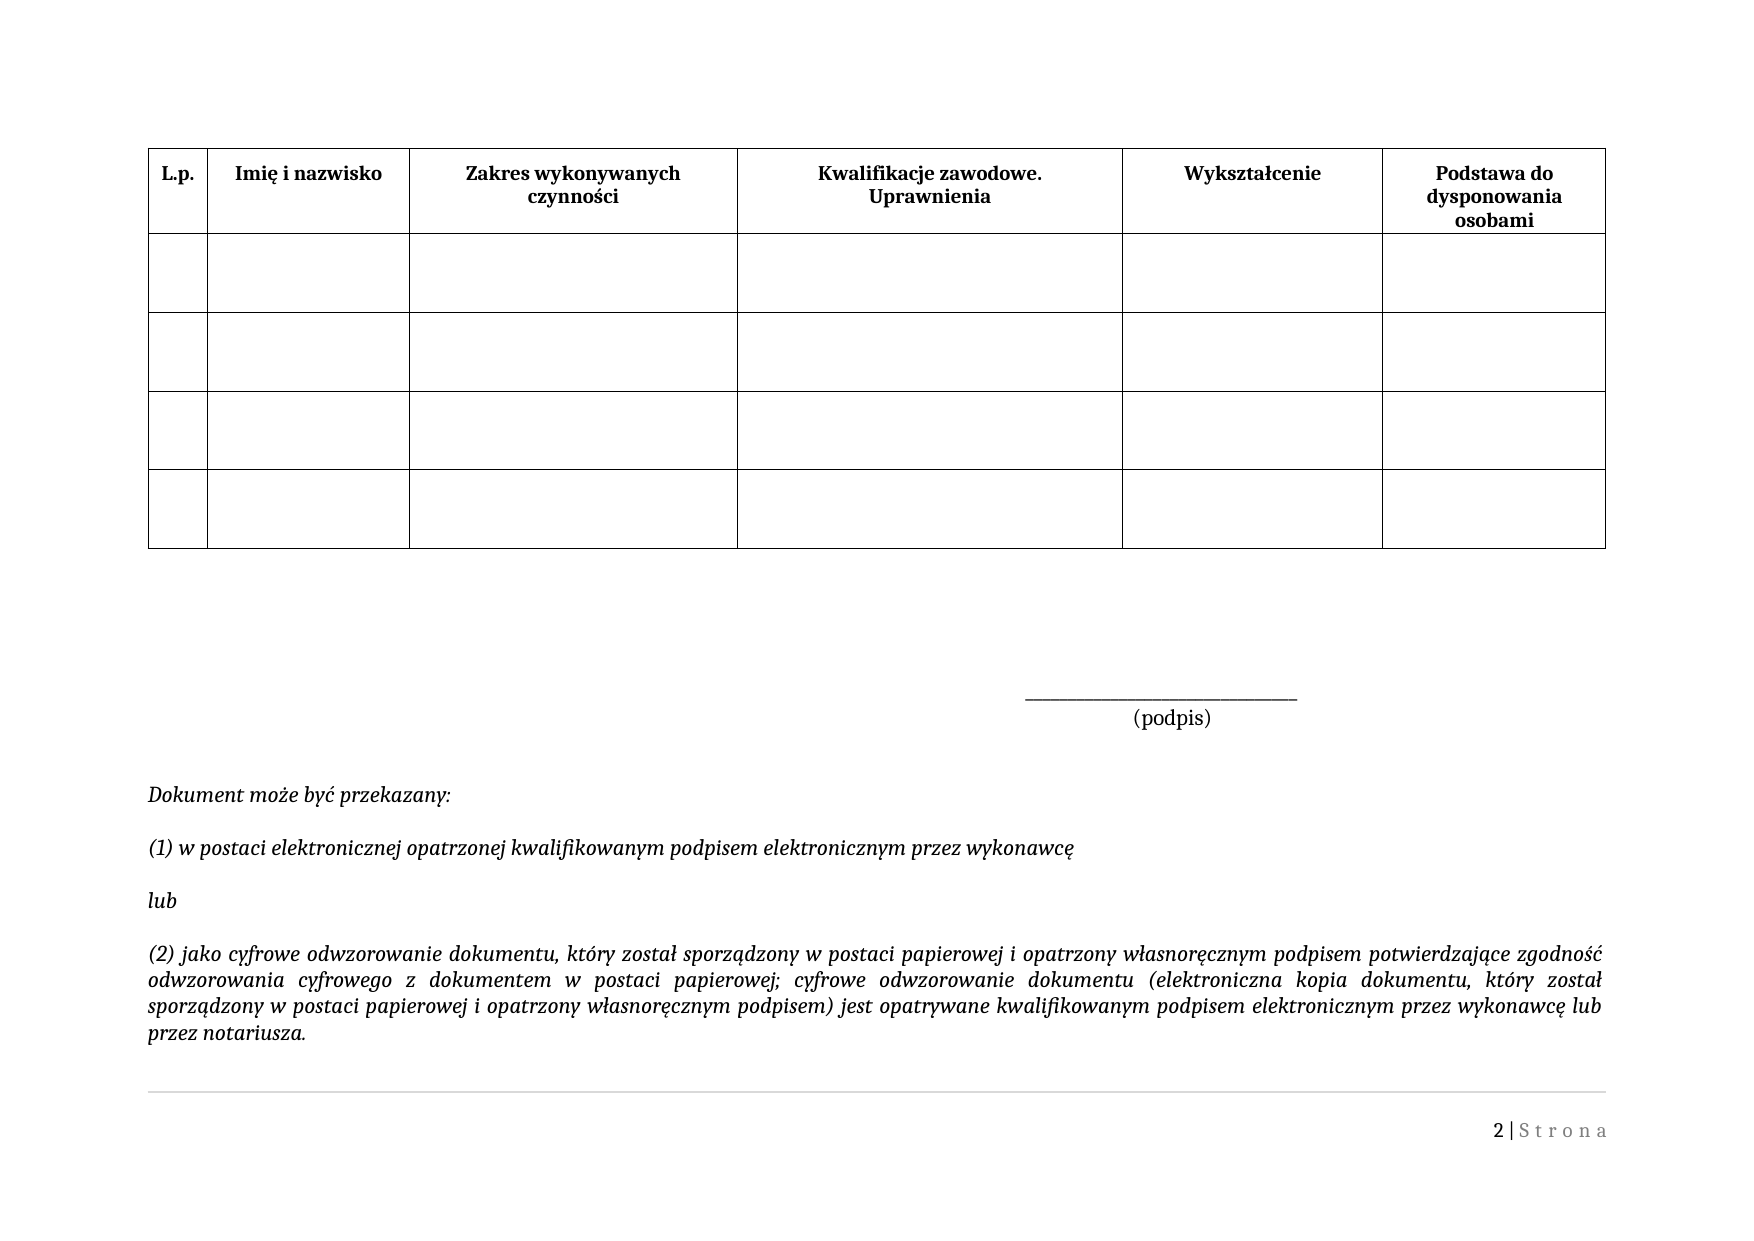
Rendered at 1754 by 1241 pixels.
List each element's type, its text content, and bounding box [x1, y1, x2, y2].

table_cell [1123, 392, 1382, 469]
table_cell [738, 313, 1122, 391]
table_cell [149, 470, 207, 548]
table_header Imię i nazwisko [208, 149, 409, 233]
table_cell [1123, 313, 1382, 391]
table_cell [1383, 234, 1605, 312]
text Dokument może być przekazany: (1) w postaci elektronicznej opatrzonej kwalifikowanym podpisem elektronicznym przez wykonawcę lub (2) jako cyfrowe odwzorowanie dokumentu, który został sporządzony w postaci papierowej i opatrzony własnoręcznym podpisem potwierdzające zgodność odwzorowania cyfrowego z dokumentem w postaci papierowej; cyfrowe odwzorowanie dokumentu (elektroniczna kopia dokumentu, który został sporządzony w postaci papierowej i opatrzony własnoręcznym podpisem) jest opatrywane kwalifikowanym podpisem elektronicznym przez wykonawcę lub przez notariusza. [148, 782, 1606, 1046]
table_header Zakres wykonywanych czynności [410, 149, 737, 233]
text ________________________________ (podpis) [738, 678, 1606, 731]
table_cell [149, 234, 207, 312]
table_cell [1123, 470, 1382, 548]
table_header L.p. [149, 149, 207, 233]
table_cell [149, 313, 207, 391]
table_cell [410, 470, 737, 548]
table_cell [208, 470, 409, 548]
table_header Kwalifikacje zawodowe. Uprawnienia [738, 149, 1122, 233]
table_cell [738, 392, 1122, 469]
table_cell [410, 313, 737, 391]
table_cell [208, 313, 409, 391]
table_cell [410, 234, 737, 312]
table_header Wykształcenie [1123, 149, 1382, 233]
table_cell [1383, 313, 1605, 391]
table_cell [410, 392, 737, 469]
table_cell [1123, 234, 1382, 312]
table_cell [1383, 470, 1605, 548]
table_cell [1383, 392, 1605, 469]
table_cell [208, 392, 409, 469]
table_cell [738, 234, 1122, 312]
table_cell [738, 470, 1122, 548]
table_cell [208, 234, 409, 312]
table_header Podstawa do dysponowania osobami [1383, 149, 1605, 233]
table_cell [149, 392, 207, 469]
